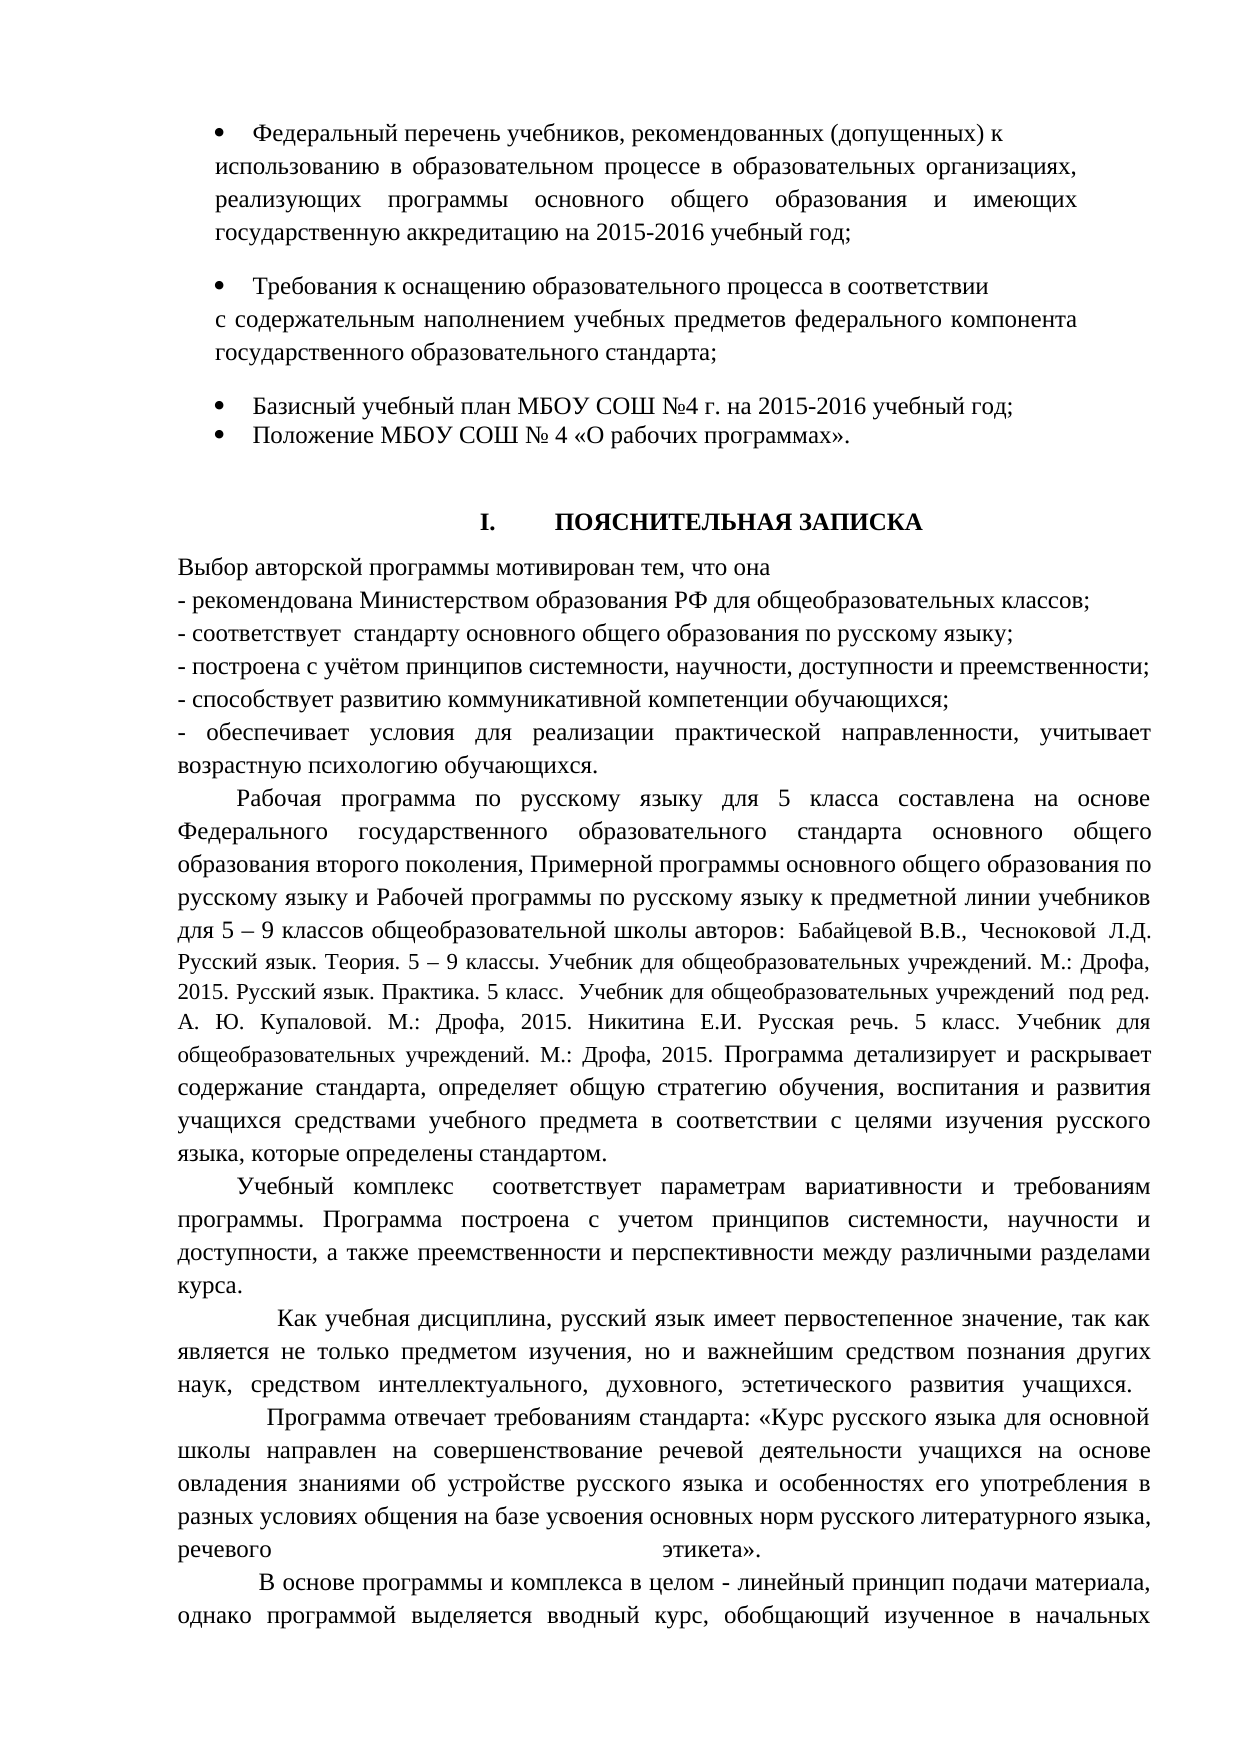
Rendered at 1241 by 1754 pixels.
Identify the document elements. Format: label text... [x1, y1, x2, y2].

list Требования к оснащению образовательного процесса в соответствии [215, 271, 1078, 300]
list Базисный учебный план МБОУ СОШ №4 г. на 2015-2016 учебный год; [215, 391, 1078, 420]
text Рабочая программа по русскому языку для 5 класса составлена на основе Федерального государственного образовательного стандарта основного общего образования второго поколения, Примерной программы основного общего образования по русскому языку и Рабочей программы по русскому языку к предметной линии учебников для 5 – 9 классов общеобразовательной школы авторов: Бабайцевой В.В., Чесноковой Л.Д. Русский язык. Теория. 5 – 9 классы. Учебник для общеобразовательных учреждений. М.: Дрофа, 2015. Русский язык. Практика. 5 класс. Учебник для общеобразовательных учреждений под ред. А. Ю. Купаловой. М.: Дрофа, 2015. Никитина Е.И. Русская речь. 5 класс. Учебник для общеобразовательных учреждений. М.: Дрофа, 2015. Программа детализирует и раскрывает содержание стандарта, определяет общую стратегию обучения, воспитания и развития учащихся средствами учебного предмета в соответствии с целями изучения русского языка, которые определены стандартом. [177, 783, 1152, 1167]
list Положение МБОУ СОШ № 4 «О рабочих программах». [215, 420, 1093, 448]
text с содержательным наполнением учебных предметов федерального компонента государственного образовательного стандарта; [215, 304, 1078, 366]
list Федеральный перечень учебников, рекомендованных (допущенных) к [215, 118, 1078, 147]
text - построена с учётом принципов системности, научности, доступности и преемственности; [177, 651, 1152, 680]
text - обеспечивает условия для реализации практической направленности, учитывает возрастную психологию обучающихся. [177, 717, 1152, 779]
text - соответствует стандарту основного общего образования по русскому языку; [177, 618, 1152, 647]
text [177, 1171, 1152, 1629]
text Выбор авторской программы мотивирован тем, что она [177, 552, 1152, 581]
text - рекомендована Министерством образования РФ для общеобразовательных классов; [177, 585, 1152, 614]
list ПОЯСНИТЕЛЬНАЯ ЗАПИСКА [251, 507, 1152, 535]
text - способствует развитию коммуникативной компетенции обучающихся; [177, 684, 1152, 713]
text использованию в образовательном процессе в образовательных организациях, реализующих программы основного общего образования и имеющих государственную аккредитацию на 2015-2016 учебный год; [215, 151, 1078, 246]
